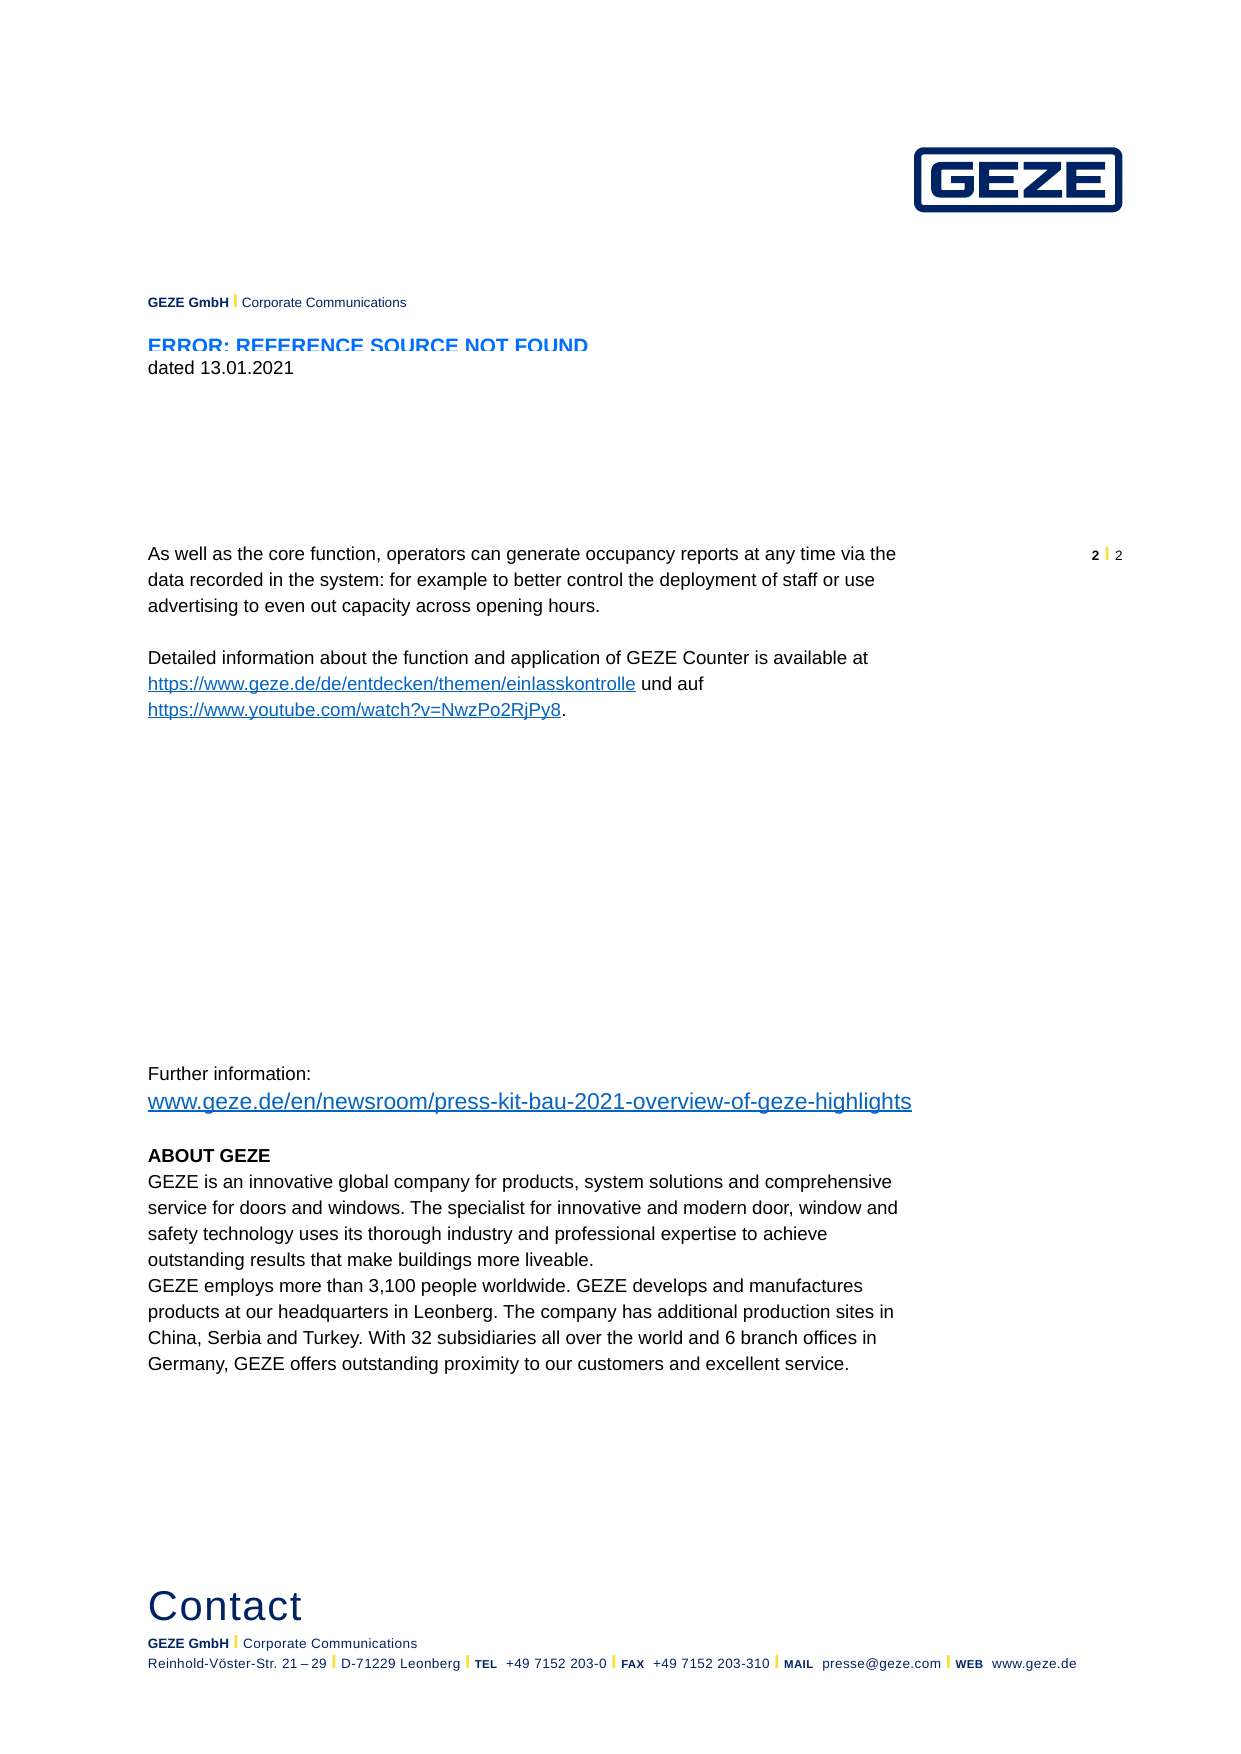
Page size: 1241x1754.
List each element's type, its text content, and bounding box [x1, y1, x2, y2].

text GEZE employs more than 3,100 people worldwide. GEZE develops and manufactures products at our headquarters in Leonberg. The company has additional production sites in China, Serbia and Turkey. With 32 subsidiaries all over the world and 6 branch offices in Germany, GEZE offers outstanding proximity to our customers and excellent service. [148, 1270, 915, 1374]
text www.geze.de/en/newsroom/press-kit-bau-2021-overview-of-geze-highlights [148, 1085, 915, 1114]
text Detailed information about the function and application of GEZE Counter is available at https://www.geze.de/de/entdecken/themen/einlasskontrolle und auf https://www.youtube.com/watch?v=NwzPo2RjPy8. [148, 642, 915, 720]
text Further information: [148, 1059, 915, 1085]
text As well as the core function, operators can generate occupancy reports at any time via the data recorded in the system: for example to better control the deployment of staff or use advertising to even out capacity across opening hours. [148, 538, 915, 616]
text GEZE is an innovative global company for products, system solutions and comprehensive service for doors and windows. The specialist for innovative and modern door, window and safety technology uses its thorough industry and professional expertise to achieve outstanding results that make buildings more liveable. [148, 1166, 915, 1270]
text ABOUT GEZE [148, 1140, 915, 1166]
